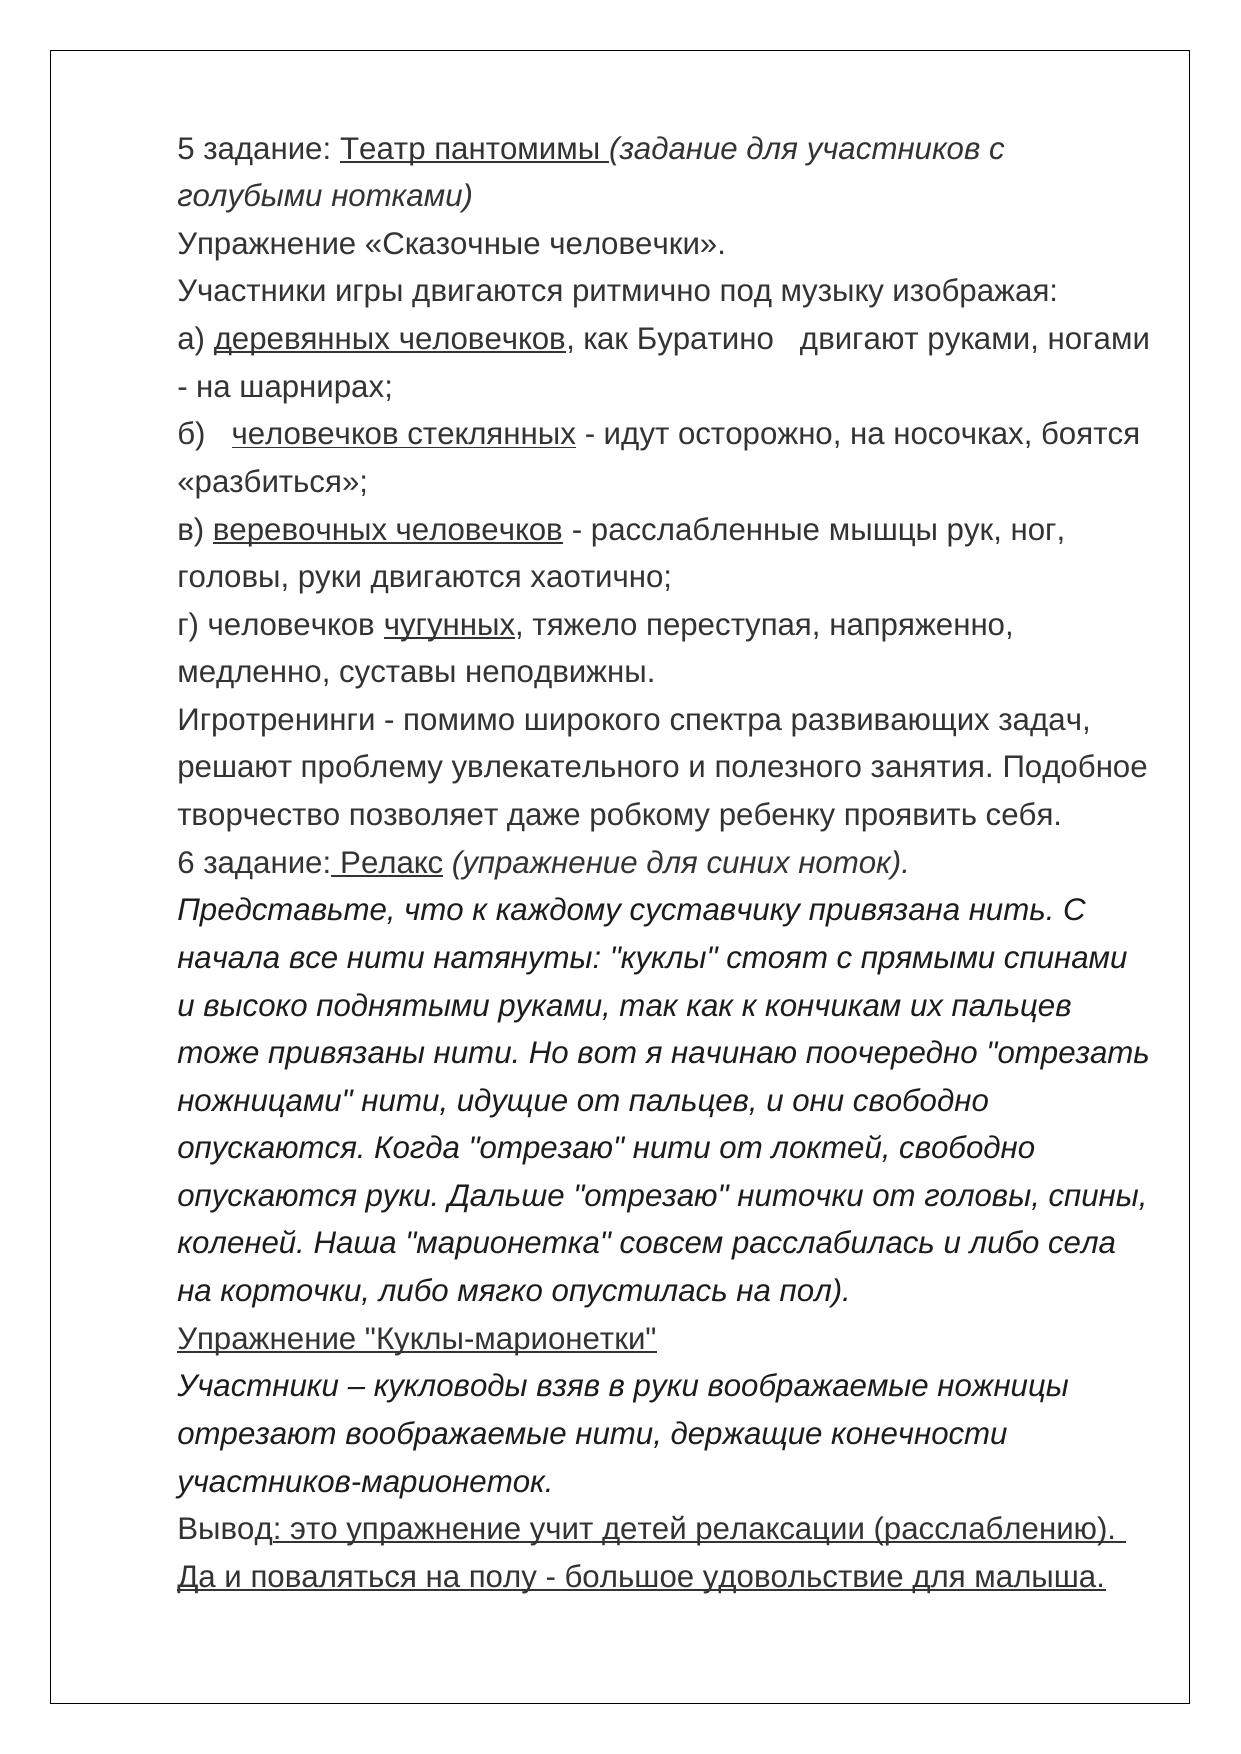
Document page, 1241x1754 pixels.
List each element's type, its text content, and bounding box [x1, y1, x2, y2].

text в) веревочных человечков - расслабленные мышцы рук, ног, головы, руки двигаются хаотично; [177, 499, 1152, 594]
text Представьте, что к каждому суставчику привязана нить. С начала все нити натянуты: "куклы" стоят с прямыми спинами и высоко поднятыми руками, так как к кончикам их пальцев тоже привязаны нити. Но вот я начинаю поочередно "отрезать ножницами" нити, идущие от пальцев, и они свободно опускаются. Когда "отрезаю" нити от локтей, свободно опускаются руки. Дальше "отрезаю" ниточки от головы, спины, коленей. Наша "марионетка" совсем расслабилась и либо села на корточки, либо мягко опустилась на пол). [177, 880, 1152, 1308]
text Участники игры двигаются ритмично под музыку изображая: [177, 261, 1152, 308]
text г) человечков чугунных, тяжело переступая, напряженно, медленно, суставы неподвижны. [177, 594, 1152, 689]
text б) человечков стеклянных - идут осторожно, на носочках, боятся «разбиться»; [177, 404, 1152, 499]
text Упражнение "Куклы-марионетки" [177, 1308, 1152, 1356]
text Упражнение «Сказочные человечки». [177, 213, 1152, 261]
text а) деревянных человечков, как Буратино двигают руками, ногами - на шарнирах; [177, 308, 1152, 404]
text Игротренинги - помимо широкого спектра развивающих задач, решают проблему увлекательного и полезного занятия. Подобное творчество позволяет даже робкому ребенку проявить себя. [177, 689, 1152, 832]
text 6 задание: Релакс (упражнение для синих ноток). [177, 832, 1152, 880]
text Участники – кукловоды взяв в руки воображаемые ножницы отрезают воображаемые нити, держащие конечности участников-марионеток. [177, 1356, 1152, 1498]
text 5 задание: Театр пантомимы (задание для участников с голубыми нотками) [177, 118, 1152, 213]
text Вывод: это упражнение учит детей релаксации (расслаблению). Да и поваляться на полу - большое удовольствие для малыша. [177, 1498, 1152, 1594]
